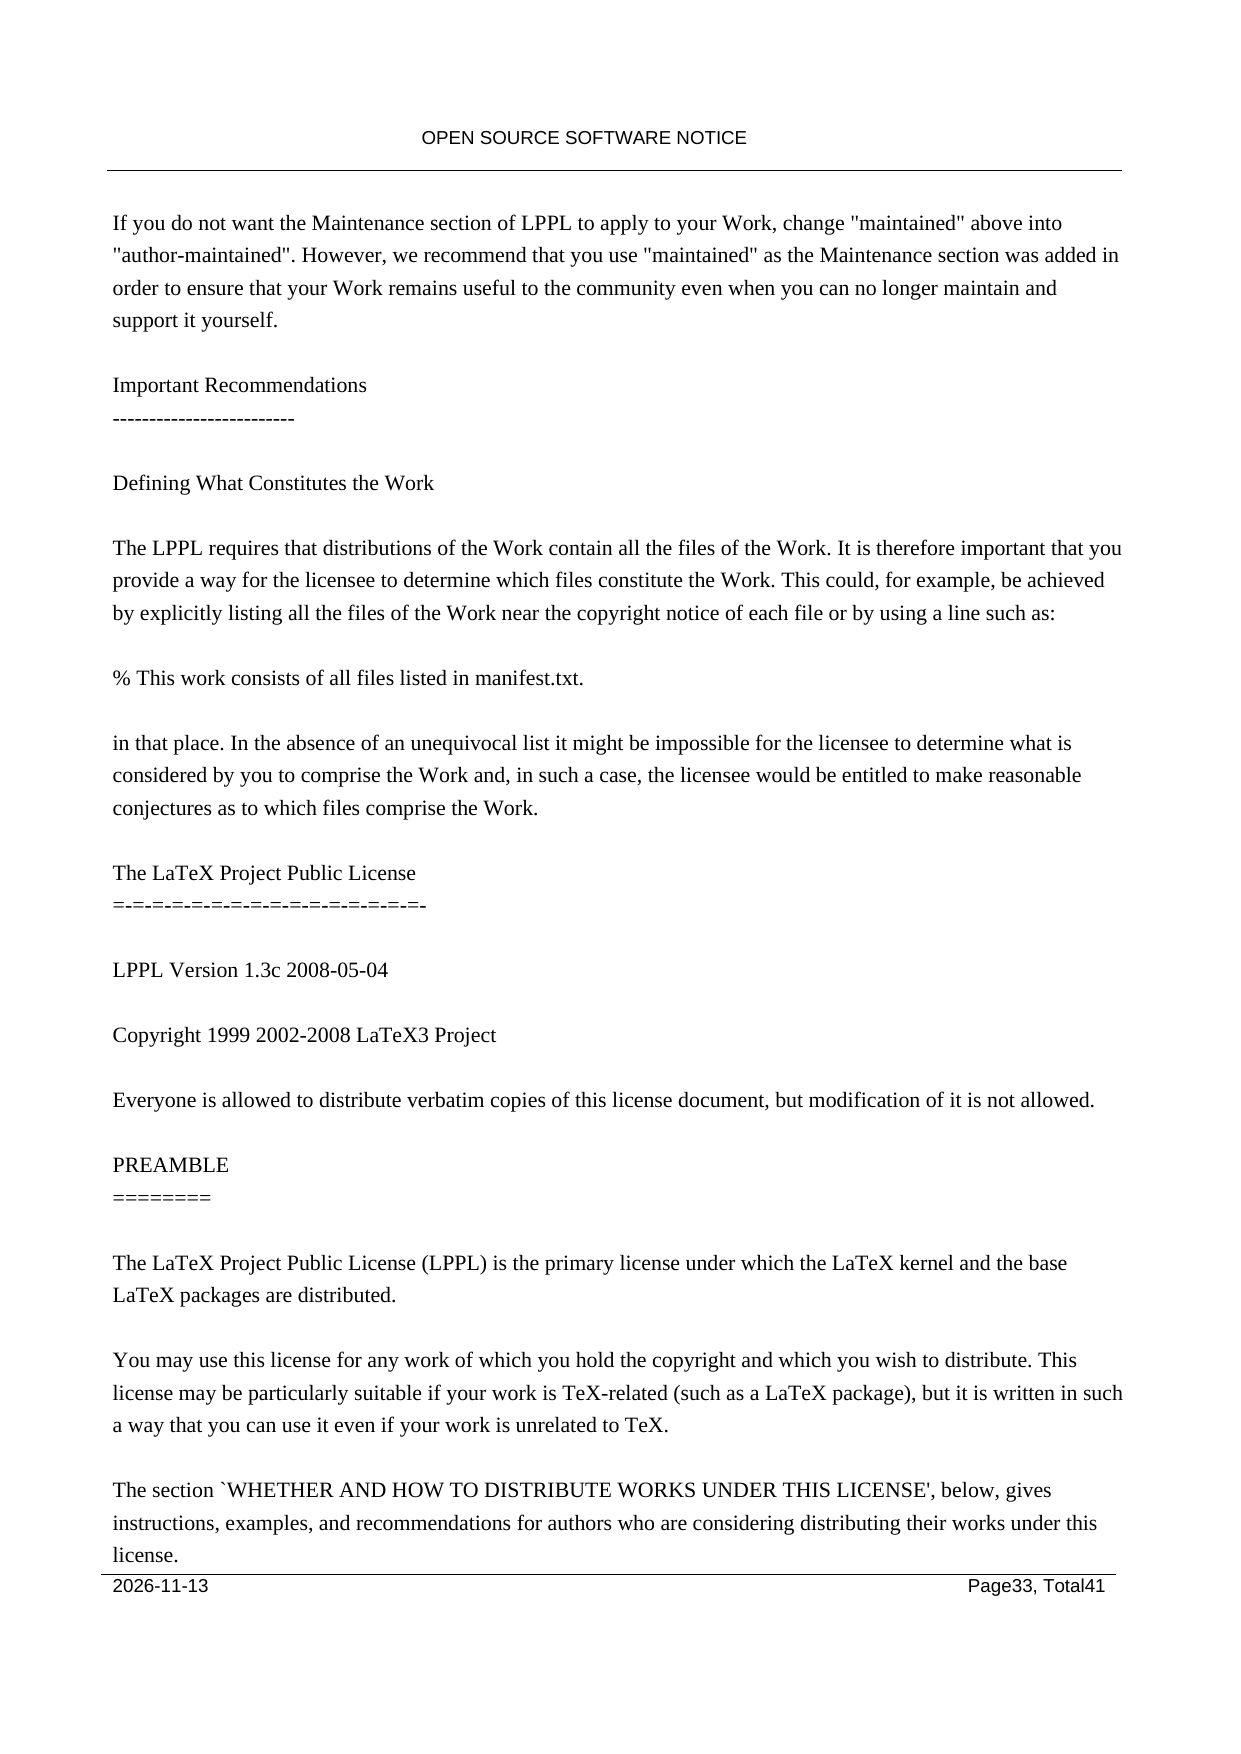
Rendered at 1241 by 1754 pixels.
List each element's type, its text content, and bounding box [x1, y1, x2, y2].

text If you do not want the Maintenance section of LPPL to apply to your Work, change "maintained" above into "author-maintained". However, we recommend that you use "maintained" as the Maintenance section was added in order to ensure that your Work remains useful to the community even when you can no longer maintain and support it yourself. [112, 206, 1128, 336]
text The section `WHETHER AND HOW TO DISTRIBUTE WORKS UNDER THIS LICENSE', below, gives instructions, examples, and recommendations for authors who are considering distributing their works under this license. [112, 1474, 1128, 1571]
text PREAMBLE [112, 1149, 1128, 1181]
text ------------------------- [112, 401, 1128, 434]
text The LaTeX Project Public License (LPPL) is the primary license under which the LaTeX kernel and the base LaTeX packages are distributed. [112, 1246, 1128, 1311]
text ======== [112, 1181, 1128, 1214]
text Defining What Constitutes the Work [112, 466, 1128, 499]
text Everyone is allowed to distribute verbatim copies of this license document, but modification of it is not allowed. [112, 1084, 1128, 1116]
text Important Recommendations [112, 369, 1128, 401]
text Copyright 1999 2002-2008 LaTeX3 Project [112, 1019, 1128, 1051]
text in that place. In the absence of an unequivocal list it might be impossible for the licensee to determine what is considered by you to comprise the Work and, in such a case, the licensee would be entitled to make reasonable conjectures as to which files comprise the Work. The LaTeX Project Public License [112, 726, 1128, 889]
text You may use this license for any work of which you hold the copyright and which you wish to distribute. This license may be particularly suitable if your work is TeX-related (such as a LaTeX package), but it is written in such a way that you can use it even if your work is unrelated to TeX. [112, 1344, 1128, 1441]
text LPPL Version 1.3c 2008-05-04 [112, 954, 1128, 986]
text % This work consists of all files listed in manifest.txt. [112, 661, 1128, 694]
text The LPPL requires that distributions of the Work contain all the files of the Work. It is therefore important that you provide a way for the licensee to determine which files constitute the Work. This could, for example, be achieved by explicitly listing all the files of the Work near the copyright notice of each file or by using a line such as: [112, 531, 1128, 629]
text =-=-=-=-=-=-=-=-=-=-=-=-=-=-=-=- [112, 889, 1128, 921]
